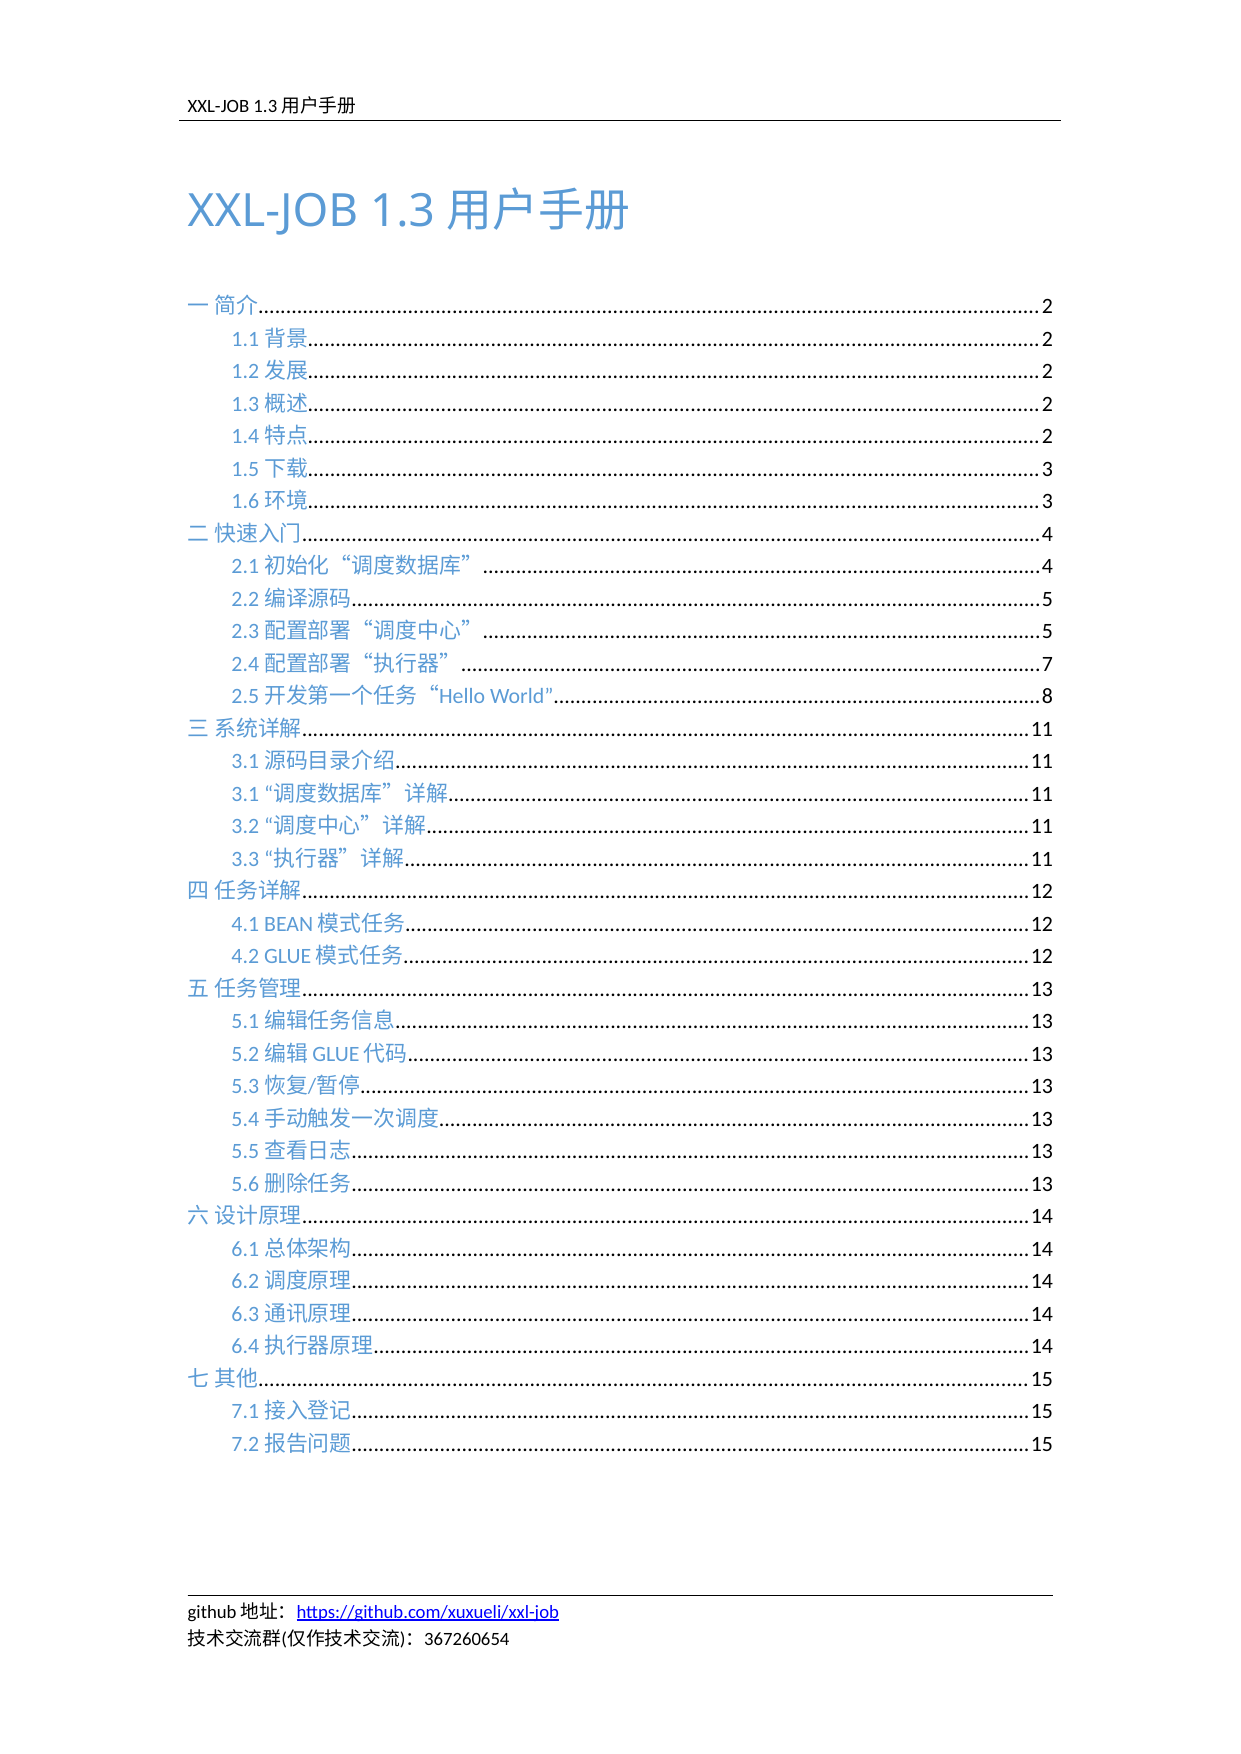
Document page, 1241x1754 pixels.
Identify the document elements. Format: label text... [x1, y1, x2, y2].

text 2.4 配置部署“执行器” 7 [231, 645, 1053, 678]
text 5.1 编辑任务信息 13 [231, 1003, 1053, 1035]
text 5.3 恢复/暂停 13 [231, 1068, 1053, 1100]
text 2.3 配置部署“调度中心” 5 [231, 613, 1053, 645]
text 一 简介 2 [187, 288, 1053, 320]
text 1.5 下载 3 [231, 450, 1053, 483]
text 5.4 手动触发一次调度 13 [231, 1100, 1053, 1133]
text 4.2 GLUE模式任务 12 [231, 938, 1053, 970]
text 3.2 “调度中心”详解 11 [231, 808, 1053, 840]
text 2.2 编译源码 5 [231, 580, 1053, 613]
text 1.4 特点 2 [231, 418, 1053, 450]
text 4.1 BEAN模式任务 12 [231, 905, 1053, 938]
text 四 任务详解 12 [187, 873, 1053, 905]
text 6.4 执行器原理 14 [231, 1328, 1053, 1360]
text 7.2 报告问题 15 [231, 1425, 1053, 1458]
text 三 系统详解 11 [187, 710, 1053, 743]
text 六 设计原理 14 [187, 1198, 1053, 1230]
text 3.1 源码目录介绍 11 [231, 743, 1053, 775]
text 1.3 概述 2 [231, 385, 1053, 418]
text 6.2 调度原理 14 [231, 1263, 1053, 1295]
text 5.5 查看日志 13 [231, 1133, 1053, 1165]
text XXL-JOB 1.3 用户手册 [187, 158, 1053, 255]
text 5.2 编辑GLUE代码 13 [231, 1035, 1053, 1068]
text 7.1 接入登记 15 [231, 1393, 1053, 1425]
text 5.6 删除任务 13 [231, 1165, 1053, 1198]
text 二 快速入门 4 [187, 515, 1053, 548]
text 1.6 环境 3 [231, 483, 1053, 515]
text 3.3 “执行器”详解 11 [231, 840, 1053, 873]
text 五 任务管理 13 [187, 970, 1053, 1003]
text 3.1 “调度数据库”详解 11 [231, 775, 1053, 808]
text 1.1 背景 2 [231, 320, 1053, 353]
text 6.1 总体架构 14 [231, 1230, 1053, 1263]
text 2.1 初始化“调度数据库” 4 [231, 548, 1053, 580]
text 1.2 发展 2 [231, 353, 1053, 385]
text 2.5 开发第一个任务“Hello World” 8 [231, 678, 1053, 710]
text 七 其他 15 [187, 1360, 1053, 1393]
text 6.3 通讯原理 14 [231, 1295, 1053, 1328]
